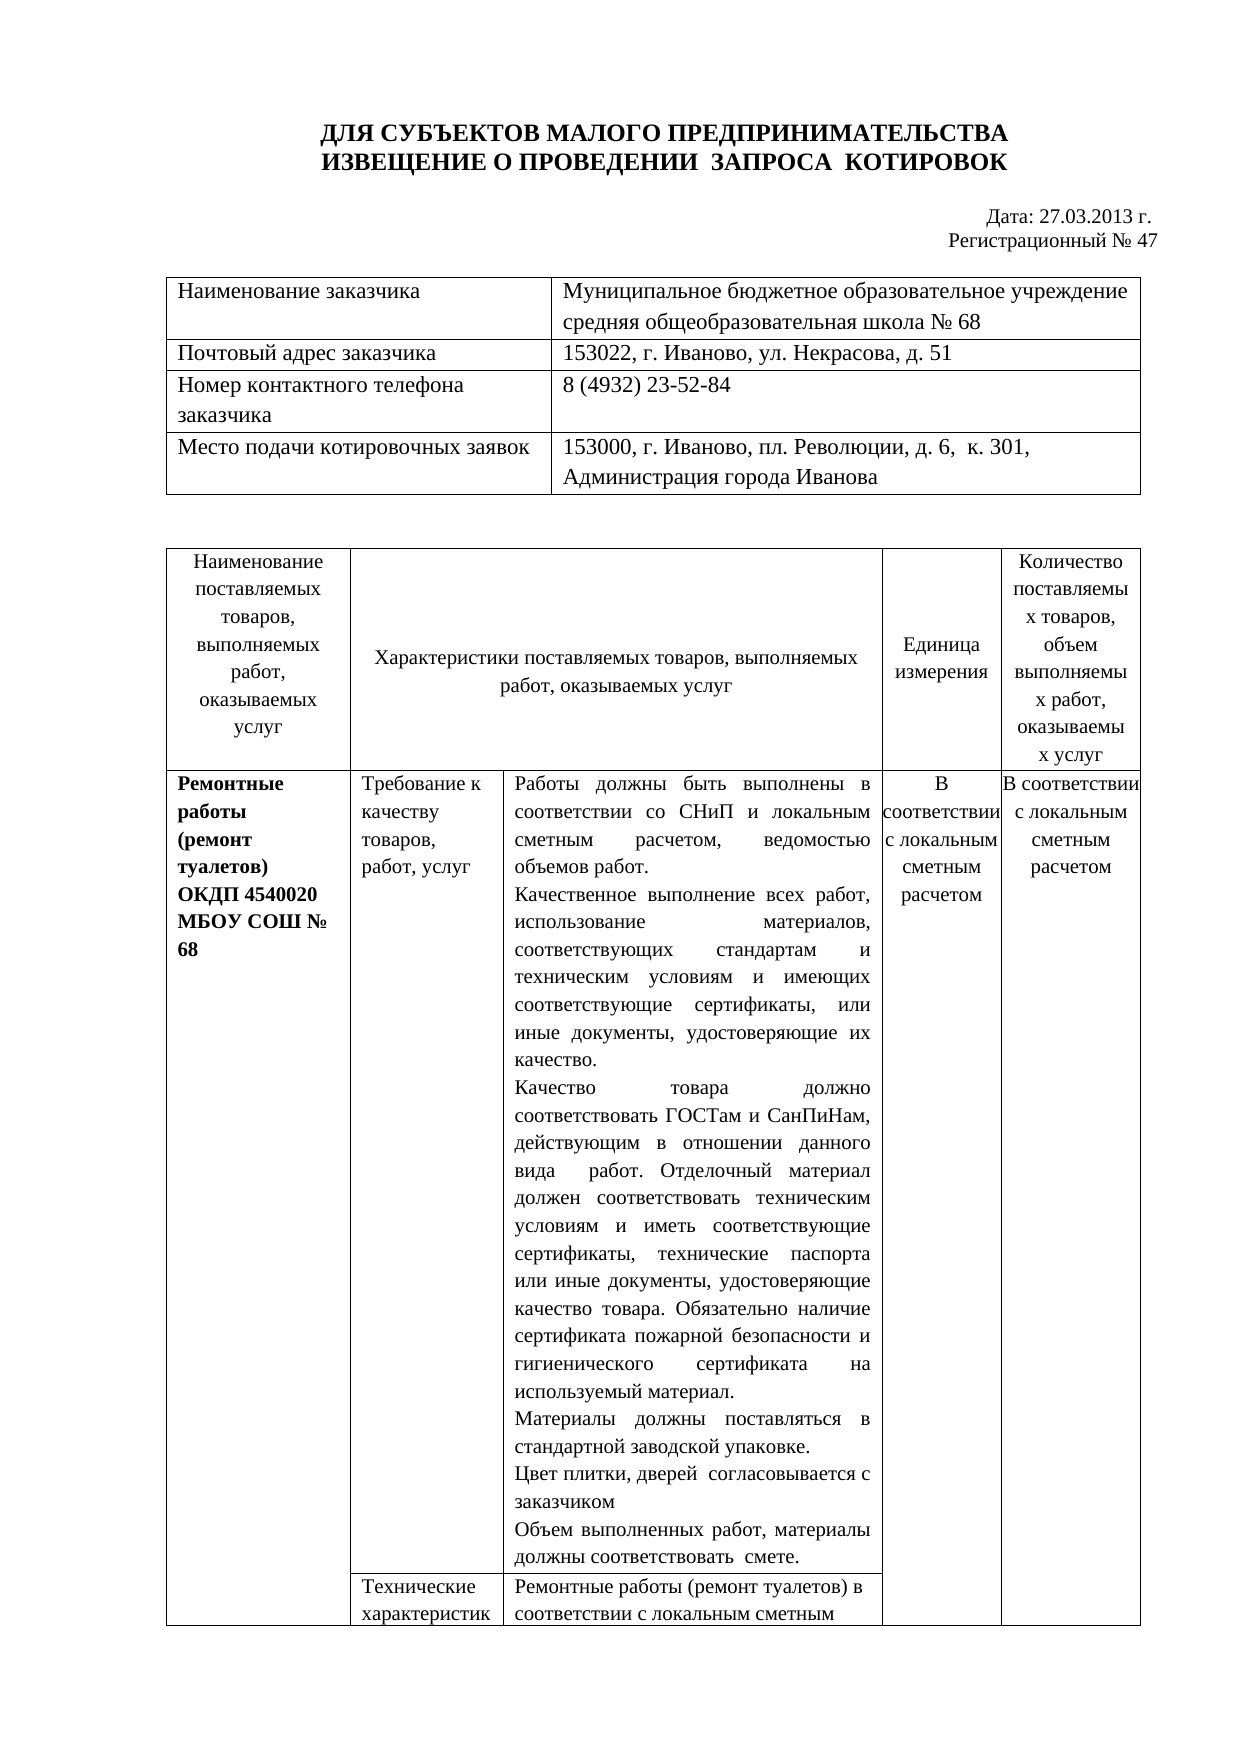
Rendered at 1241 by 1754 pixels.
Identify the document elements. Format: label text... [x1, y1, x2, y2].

table_header Муниципальное бюджетное образовательное учреждение средняя общеобразовательная школа № 68 [552, 278, 1140, 338]
table_cell Почтовый адрес заказчика [167, 340, 551, 370]
table_header Количество поставляемых товаров, объем выполняемых работ, оказываемых услуг [1002, 549, 1140, 770]
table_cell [351, 1574, 503, 1625]
text Регистрационный № 47 [177, 228, 1174, 252]
table_header Наименование поставляемых товаров, выполняемых работ, оказываемых услуг [167, 549, 350, 770]
table_cell В соответствии с локальным сметным расчетом [1002, 771, 1140, 1625]
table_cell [504, 1574, 882, 1625]
text Извещение о проведении запроса котировок [177, 147, 1152, 176]
table_cell В соответствии с локальным сметным расчетом [883, 771, 1001, 1625]
table_cell 8 (4932) 23-52-84 [552, 371, 1140, 432]
text Дата: 27.03.2013 г. [177, 204, 1152, 228]
table_header Единица измерения [883, 549, 1001, 770]
table_cell 153000, г. Иваново, пл. Революции, д. 6, к. 301, Администрация города Иванова [552, 433, 1140, 494]
text ДЛЯ СУБЪЕКТОВ МАЛОГО ПРЕДПРИНИМАТЕЛЬСТВА [177, 118, 1152, 147]
table_header Характеристики поставляемых товаров, выполняемых работ, оказываемых услуг [351, 549, 882, 770]
table_cell Работы должны быть выполнены в соответствии со СНиП и локальным сметным расчетом, ведомостью объемов работ. Качественное выполнение всех работ, использование материалов, соответствующих стандартам и техническим условиям и имеющих соответствующие сертификаты, или иные документы, удостоверяющие их качество. Качество товара должно соответствовать ГОСТам и СанПиНам, действующим в отношении данного вида работ. Отделочный материал должен соответствовать техническим условиям и иметь соответствующие сертификаты, технические паспорта или иные документы, удостоверяющие качество товара. Обязательно наличие сертификата пожарной безопасности и гигиенического сертификата на используемый материал. Материалы должны поставляться в стандартной заводской упаковке. Цвет плитки, дверей согласовывается с заказчиком Объем выполненных работ, материалы должны соответствовать смете. [504, 771, 882, 1572]
table_cell Ремонтные работы (ремонт туалетов) ОКДП 4540020 МБОУ СОШ № 68 [167, 771, 350, 1625]
table_cell Номер контактного телефона заказчика [167, 371, 551, 432]
table_cell Место подачи котировочных заявок [167, 433, 551, 494]
table_cell 153022, г. Иваново, ул. Некрасова, д. 51 [552, 340, 1140, 370]
table_cell Требование к качеству товаров, работ, услуг [351, 771, 503, 1572]
table_header Наименование заказчика [167, 278, 551, 338]
